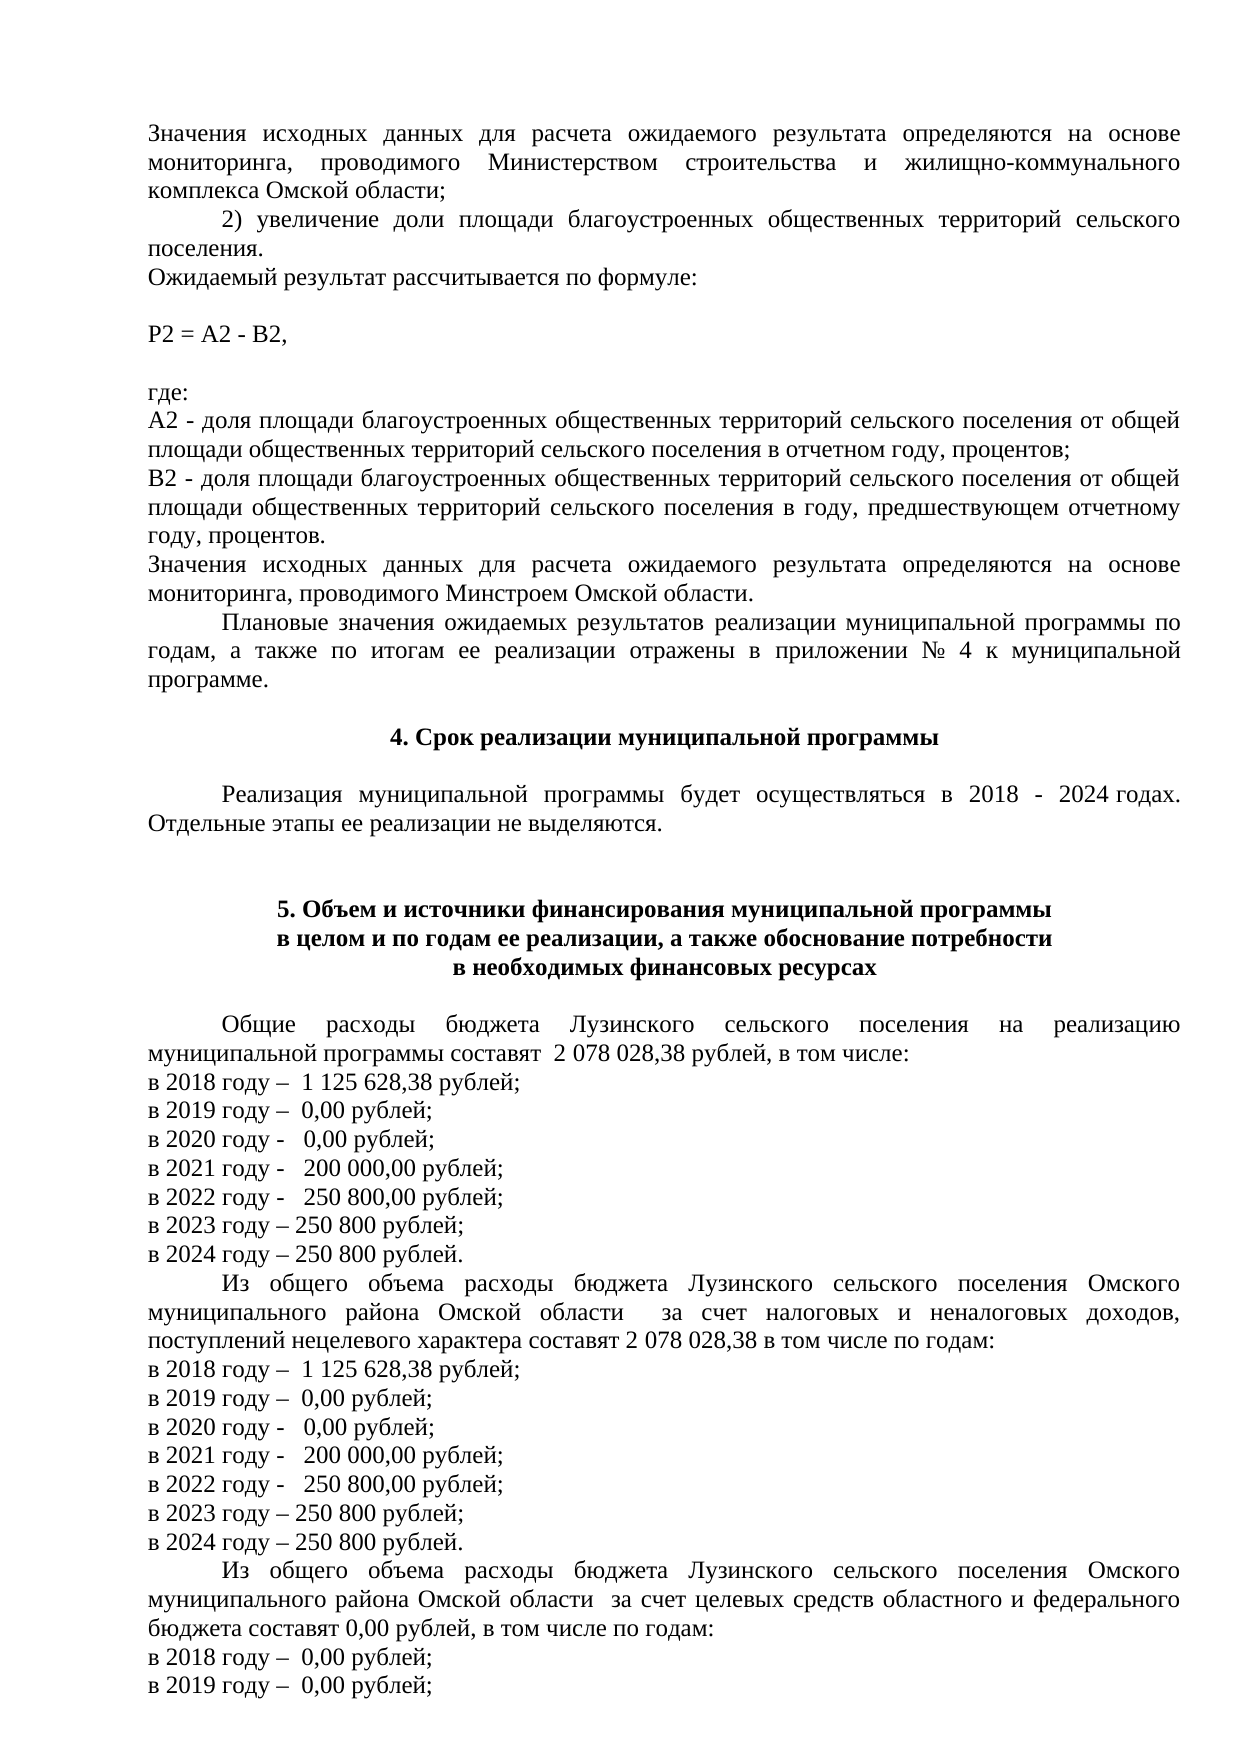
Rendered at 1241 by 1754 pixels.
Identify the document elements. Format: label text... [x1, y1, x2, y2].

text в 2019 году – 0,00 рублей; [148, 1383, 1181, 1412]
text А2 - доля площади благоустроенных общественных территорий сельского поселения от общей площади общественных территорий сельского поселения в отчетном году, процентов; [148, 406, 1181, 463]
text Значения исходных данных для расчета ожидаемого результата определяются на основе мониторинга, проводимого Министерством строительства и жилищно-коммунального комплекса Омской области; [148, 118, 1181, 204]
text в 2023 году – 250 800 рублей; [148, 1498, 1181, 1527]
text в 2018 году – 0,00 рублей; [148, 1642, 1181, 1671]
text Ожидаемый результат рассчитывается по формуле: [148, 262, 1181, 291]
text в 2022 году - 250 800,00 рублей; [148, 1182, 1181, 1211]
text в 2021 году - 200 000,00 рублей; [148, 1441, 1181, 1469]
text в 2019 году – 0,00 рублей; [148, 1096, 1181, 1124]
text в 2021 году - 200 000,00 рублей; [148, 1153, 1181, 1182]
text Из общего объема расходы бюджета Лузинского сельского поселения Омского муниципального района Омской области за счет целевых средств областного и федерального бюджета составят 0,00 рублей, в том числе по годам: [148, 1556, 1181, 1642]
subtitle 5. Объем и источники финансирования муниципальной программы [148, 894, 1181, 923]
text Из общего объема расходы бюджета Лузинского сельского поселения Омского муниципального района Омской области за счет налоговых и неналоговых доходов, поступлений нецелевого характера составят 2 078 028,38 в том числе по годам: [148, 1268, 1181, 1354]
text в 2023 году – 250 800 рублей; [148, 1211, 1181, 1239]
text Р2 = А2 - В2, [148, 319, 1181, 348]
text Реализация муниципальной программы будет осуществляться в 2018 - 2024 годах. Отдельные этапы ее реализации не выделяются. [148, 779, 1181, 837]
text где: [148, 377, 1181, 406]
text в 2020 году - 0,00 рублей; [148, 1412, 1181, 1441]
subtitle в необходимых финансовых ресурсах [148, 952, 1181, 981]
text в 2019 году – 0,00 рублей; [148, 1671, 1181, 1699]
text В2 - доля площади благоустроенных общественных территорий сельского поселения от общей площади общественных территорий сельского поселения в году, предшествующем отчетному году, процентов. [148, 463, 1181, 549]
text в 2024 году – 250 800 рублей. [148, 1239, 1181, 1268]
text в 2018 году – 1 125 628,38 рублей; [148, 1354, 1181, 1383]
text в 2018 году – 1 125 628,38 рублей; [148, 1067, 1181, 1096]
text Плановые значения ожидаемых результатов реализации муниципальной программы по годам, а также по итогам ее реализации отражены в приложении № 4 к муниципальной программе. [148, 607, 1181, 693]
text в 2024 году – 250 800 рублей. [148, 1527, 1181, 1556]
text Общие расходы бюджета Лузинского сельского поселения на реализацию муниципальной программы составят 2 078 028,38 рублей, в том числе: [148, 1009, 1181, 1067]
text в 2022 году - 250 800,00 рублей; [148, 1469, 1181, 1498]
text 2) увеличение доли площади благоустроенных общественных территорий сельского поселения. [148, 204, 1181, 262]
subtitle в целом и по годам ее реализации, а также обоснование потребности [148, 923, 1181, 952]
text Значения исходных данных для расчета ожидаемого результата определяются на основе мониторинга, проводимого Минстроем Омской области. [148, 549, 1181, 607]
text в 2020 году - 0,00 рублей; [148, 1124, 1181, 1153]
subtitle 4. Срок реализации муниципальной программы [148, 722, 1181, 751]
